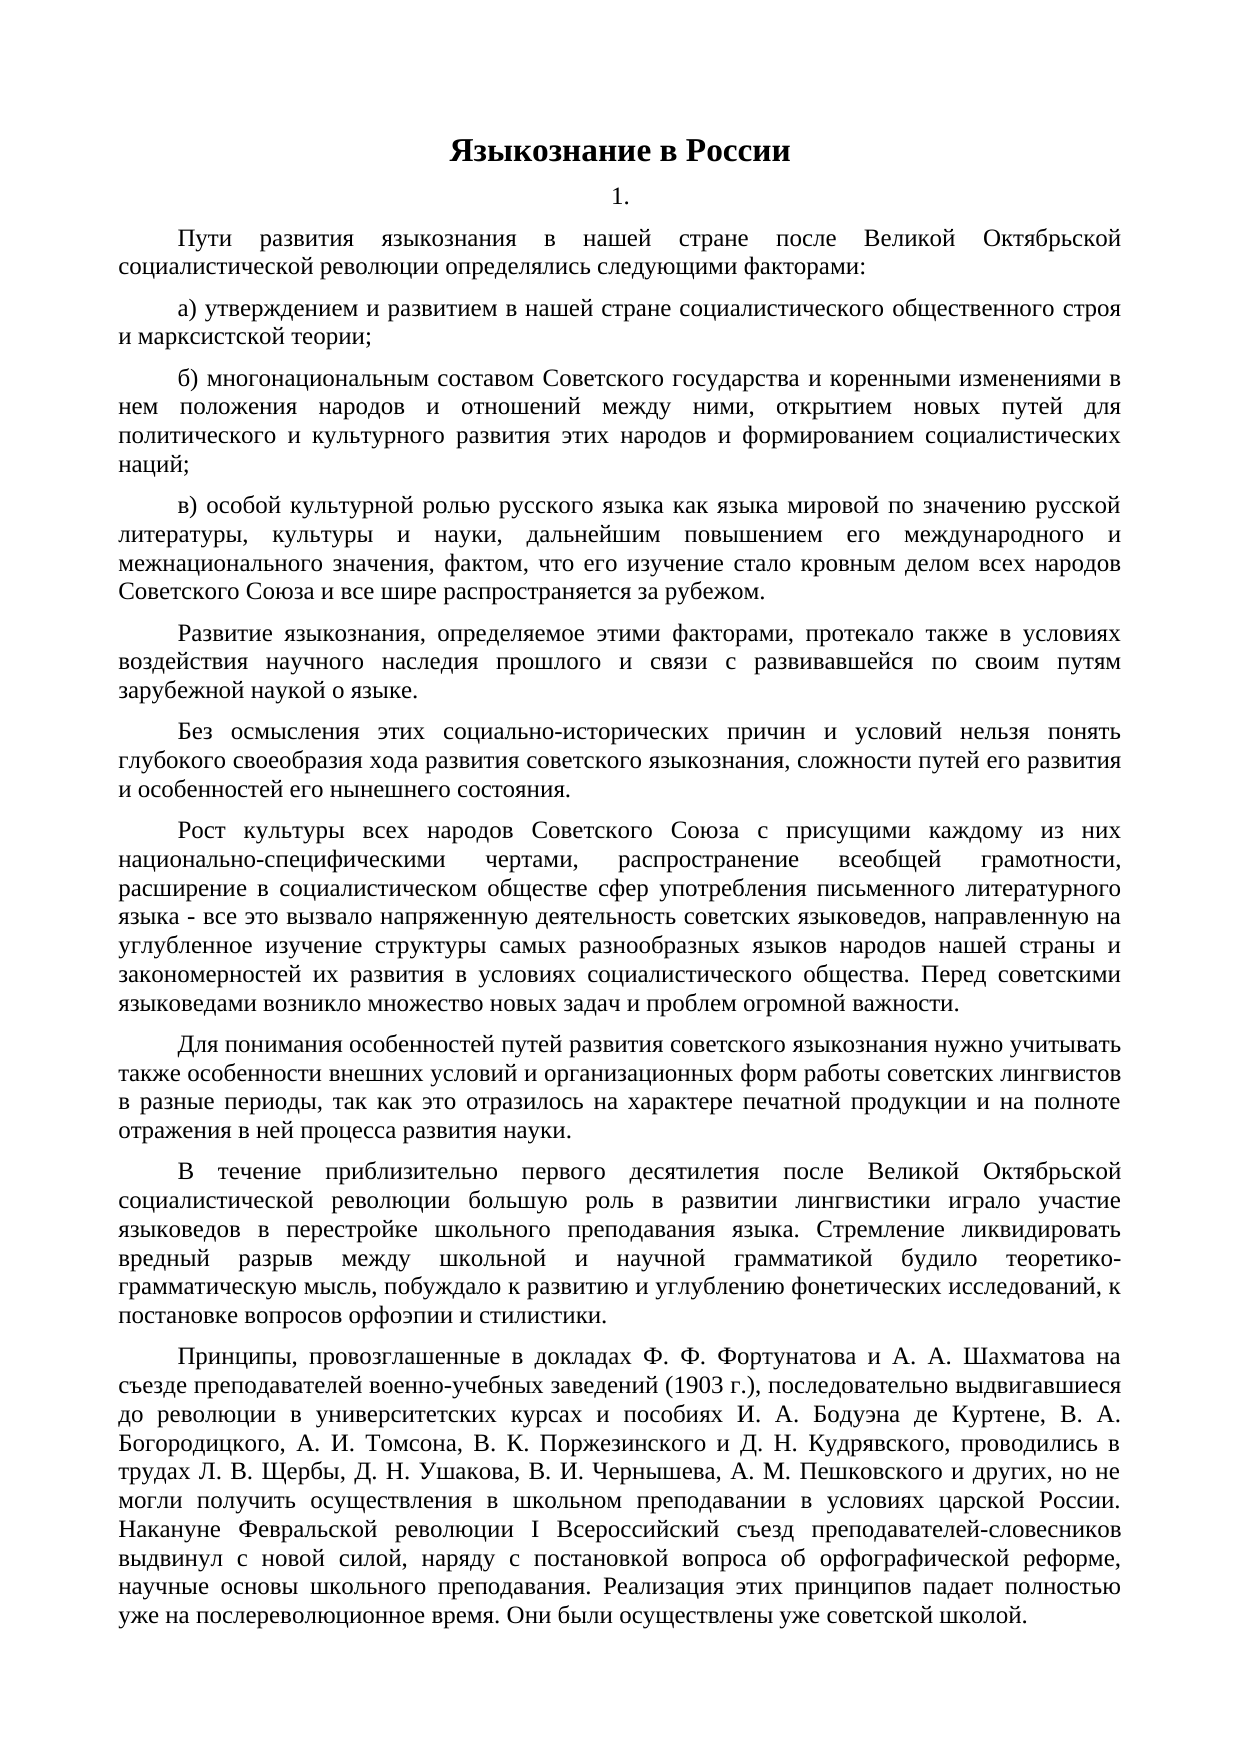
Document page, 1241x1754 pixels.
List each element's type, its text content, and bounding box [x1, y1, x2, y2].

text 1. [118, 181, 1122, 210]
text Языкознание в России [118, 131, 1122, 169]
text б) многонациональным составом Советского государства и коренными изменениями в нем положения народов и отношений между ними, открытием новых путей для политического и культурного развития этих народов и формированием социалистических наций; [118, 363, 1122, 478]
text Развитие языкознания, определяемое этими факторами, протекало также в условиях воздействия научного наследия прошлого и связи с развивавшейся по своим путям зарубежной наукой о языке. [118, 618, 1122, 704]
text Для понимания особенностей путей развития советского языкознания нужно учитывать также особенности внешних условий и организационных форм работы советских лингвистов в разные периоды, так как это отразилось на характере печатной продукции и на полноте отражения в ней процесса развития науки. [118, 1029, 1122, 1144]
text в) особой культурной ролью русского языка как языка мировой по значению русской литературы, культуры и науки, дальнейшим повышением его международного и межнационального значения, фактом, что его изучение стало кровным делом всех народов Советского Союза и все шире распространяется за рубежом. [118, 490, 1122, 605]
text Принципы, провозглашенные в докладах Ф. Ф. Фортунатова и А. А. Шахматова на съезде преподавателей военно-учебных заведений (1903 г.), последовательно выдвигавшиеся до революции в университетских курсах и пособиях И. А. Бодуэна де Куртене, В. А. Богородицкого, А. И. Томсона, В. К. Поржезинского и Д. Н. Кудрявского, проводились в трудах Л. В. Щербы, Д. Н. Ушакова, В. И. Чернышева, А. М. Пешковского и других, но не могли получить осуществления в школьном преподавании в условиях царской России. Накануне Февральской революции I Всероссийский съезд преподавателей-словесников выдвинул с новой силой, наряду с постановкой вопроса об орфографической реформе, научные основы школьного преподавания. Реализация этих принципов падает полностью уже на послереволюционное время. Они были осуществлены уже советской школой. [118, 1341, 1122, 1629]
text В течение приблизительно первого десятилетия после Великой Октябрьской социалистической революции большую роль в развитии лингвистики играло участие языковедов в перестройке школьного преподавания языка. Стремление ликвидировать вредный разрыв между школьной и научной грамматикой будило теоретико-грамматическую мысль, побуждало к развитию и углублению фонетических исследований, к постановке вопросов орфоэпии и стилистики. [118, 1156, 1122, 1329]
text Без осмысления этих социально-исторических причин и условий нельзя понять глубокого своеобразия хода развития советского языкознания, сложности путей его развития и особенностей его нынешнего состояния. [118, 716, 1122, 803]
text Пути развития языкознания в нашей стране после Великой Октябрьской социалистической революции определялись следующими факторами: [118, 223, 1122, 280]
text Рост культуры всех народов Советского Союза с присущими каждому из них национально-специфическими чертами, распространение всеобщей грамотности, расширение в социалистическом обществе сфер употребления письменного литературного языка - все это вызвало напряженную деятельность советских языковедов, направленную на углубленное изучение структуры самых разнообразных языков народов нашей страны и закономерностей их развития в условиях социалистического общества. Перед советскими языковедами возникло множество новых задач и проблем огромной важности. [118, 815, 1122, 1016]
text а) утверждением и развитием в нашей стране социалистического общественного строя и марксистской теории; [118, 293, 1122, 350]
